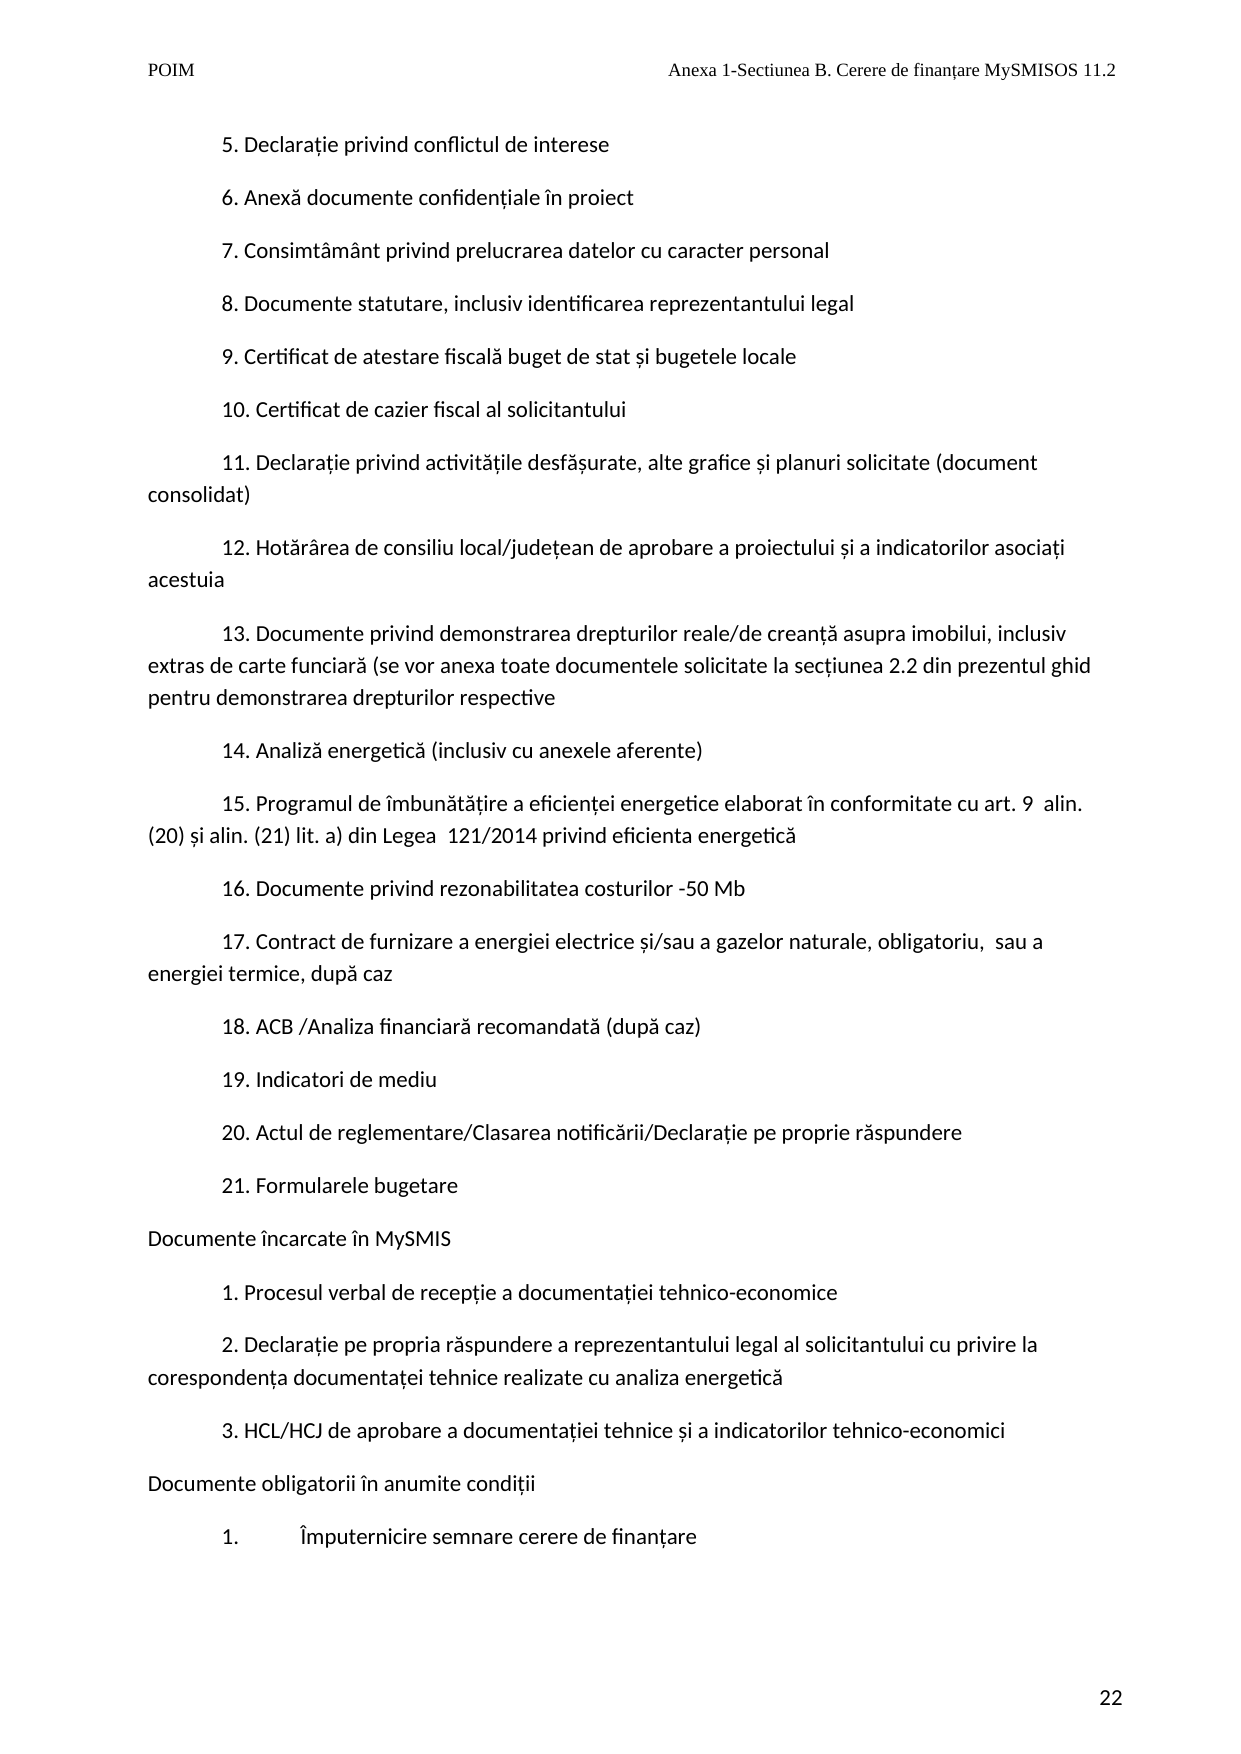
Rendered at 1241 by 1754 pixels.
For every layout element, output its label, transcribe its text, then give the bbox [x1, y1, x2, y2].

text 1. Împuternicire semnare cerere de finanțare [148, 1522, 1122, 1550]
text 5. Declarație privind conflictul de interese [148, 130, 1122, 158]
text 1. Procesul verbal de recepție a documentației tehnico-economice [148, 1278, 1122, 1306]
text 16. Documente privind rezonabilitatea costurilor -50 Mb [148, 874, 1122, 902]
text 12. Hotărârea de consiliu local/județean de aprobare a proiectului și a indicatorilor asociați acestuia [148, 533, 1122, 594]
text 11. Declarație privind activitățile desfășurate, alte grafice și planuri solicitate (document consolidat) [148, 448, 1122, 508]
text 19. Indicatori de mediu [148, 1066, 1122, 1093]
text 6. Anexă documente confidențiale în proiect [148, 183, 1122, 211]
text 2. Declarație pe propria răspundere a reprezentantului legal al solicitantului cu privire la corespondența documentaței tehnice realizate cu analiza energetică [148, 1331, 1122, 1391]
text 21. Formularele bugetare [148, 1172, 1122, 1199]
text 15. Programul de îmbunătățire a eficienței energetice elaborat în conformitate cu art. 9 alin. (20) și alin. (21) lit. a) din Legea 121/2014 privind eficienta energetică [148, 789, 1122, 849]
text 10. Certificat de cazier fiscal al solicitantului [148, 395, 1122, 423]
text 17. Contract de furnizare a energiei electrice și/sau a gazelor naturale, obligatoriu, sau a energiei termice, după caz [148, 927, 1122, 987]
text 7. Consimtâmânt privind prelucrarea datelor cu caracter personal [148, 236, 1122, 264]
text 9. Certificat de atestare fiscală buget de stat și bugetele locale [148, 342, 1122, 370]
text Documente încarcate în MySMIS [148, 1224, 1122, 1253]
text Documente obligatorii în anumite condiții [148, 1469, 1122, 1497]
text 18. ACB /Analiza financiară recomandată (după caz) [148, 1012, 1122, 1041]
text 8. Documente statutare, inclusiv identificarea reprezentantului legal [148, 289, 1122, 317]
text 3. HCL/HCJ de aprobare a documentației tehnice și a indicatorilor tehnico-economici [148, 1416, 1122, 1444]
text 13. Documente privind demonstrarea drepturilor reale/de creanță asupra imobilui, inclusiv extras de carte funciară (se vor anexa toate documentele solicitate la secțiunea 2.2 din prezentul ghid pentru demonstrarea drepturilor respective [148, 619, 1122, 711]
text 20. Actul de reglementare/Clasarea notificării/Declarație pe proprie răspundere [148, 1118, 1122, 1147]
text 14. Analiză energetică (inclusiv cu anexele aferente) [148, 736, 1122, 764]
